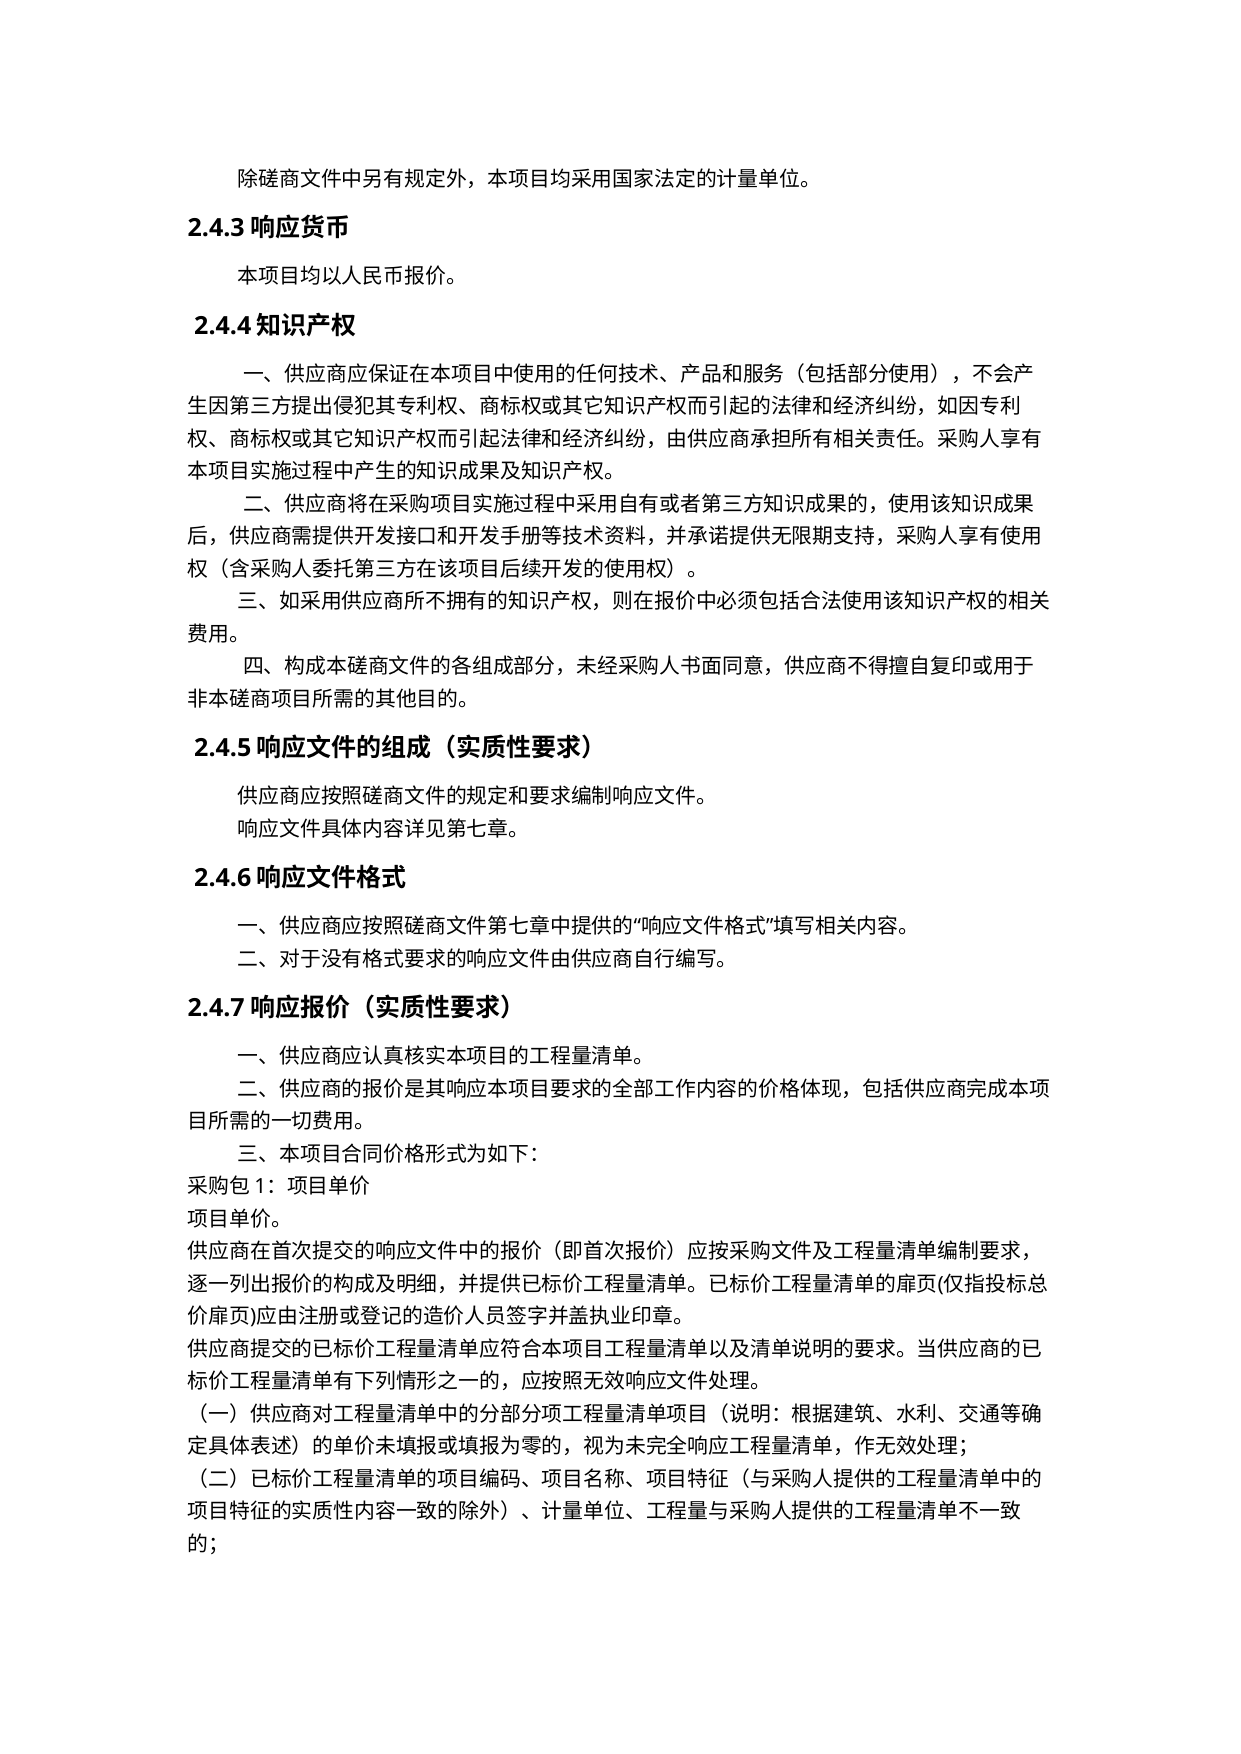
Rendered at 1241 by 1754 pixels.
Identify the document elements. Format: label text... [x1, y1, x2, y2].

text 采购包1：项目单价 [187, 1169, 1053, 1202]
text （二）已标价工程量清单的项目编码、项目名称、项目特征（与采购人提供的工程量清单中的项目特征的实质性内容一致的除外）、计量单位、工程量与采购人提供的工程量清单不一致的； [187, 1462, 1053, 1559]
text 本项目均以人民币报价。 [187, 259, 1053, 292]
text 2.4.3响应货币 [187, 194, 1053, 259]
text 2.4.7响应报价（实质性要求） [187, 974, 1053, 1039]
text 项目单价。 [187, 1202, 1053, 1234]
text 2.4.6响应文件格式 [187, 844, 1053, 909]
text 三、本项目合同价格形式为如下： [187, 1137, 1053, 1169]
text 2.4.4知识产权 [187, 292, 1053, 357]
text 供应商提交的已标价工程量清单应符合本项目工程量清单以及清单说明的要求。当供应商的已标价工程量清单有下列情形之一的，应按照无效响应文件处理。 [187, 1332, 1053, 1397]
text 一、供应商应保证在本项目中使用的任何技术、产品和服务（包括部分使用），不会产生因第三方提出侵犯其专利权、商标权或其它知识产权而引起的法律和经济纠纷，如因专利权、商标权或其它知识产权而引起法律和经济纠纷，由供应商承担所有相关责任。采购人享有本项目实施过程中产生的知识成果及知识产权。 [187, 357, 1053, 487]
text 供应商应按照磋商文件的规定和要求编制响应文件。 [187, 779, 1053, 812]
text 二、对于没有格式要求的响应文件由供应商自行编写。 [187, 942, 1053, 974]
text 二、供应商将在采购项目实施过程中采用自有或者第三方知识成果的，使用该知识成果后，供应商需提供开发接口和开发手册等技术资料，并承诺提供无限期支持，采购人享有使用权（含采购人委托第三方在该项目后续开发的使用权）。 [187, 487, 1053, 584]
text 四、构成本磋商文件的各组成部分，未经采购人书面同意，供应商不得擅自复印或用于非本磋商项目所需的其他目的。 [187, 649, 1053, 714]
text 一、供应商应按照磋商文件第七章中提供的“响应文件格式”填写相关内容。 [187, 909, 1053, 942]
text 一、供应商应认真核实本项目的工程量清单。 [187, 1039, 1053, 1072]
text （一）供应商对工程量清单中的分部分项工程量清单项目（说明：根据建筑、水利、交通等确定具体表述）的单价未填报或填报为零的，视为未完全响应工程量清单，作无效处理； [187, 1397, 1053, 1462]
text 2.4.5响应文件的组成（实质性要求） [187, 714, 1053, 779]
text 供应商在首次提交的响应文件中的报价（即首次报价）应按采购文件及工程量清单编制要求，逐一列出报价的构成及明细，并提供已标价工程量清单。已标价工程量清单的扉页(仅指投标总价扉页)应由注册或登记的造价人员签字并盖执业印章。 [187, 1234, 1053, 1332]
text 三、如采用供应商所不拥有的知识产权，则在报价中必须包括合法使用该知识产权的相关费用。 [187, 584, 1053, 649]
text 二、供应商的报价是其响应本项目要求的全部工作内容的价格体现，包括供应商完成本项目所需的一切费用。 [187, 1072, 1053, 1137]
text 除磋商文件中另有规定外，本项目均采用国家法定的计量单位。 [187, 162, 1053, 194]
text 响应文件具体内容详见第七章。 [187, 812, 1053, 844]
